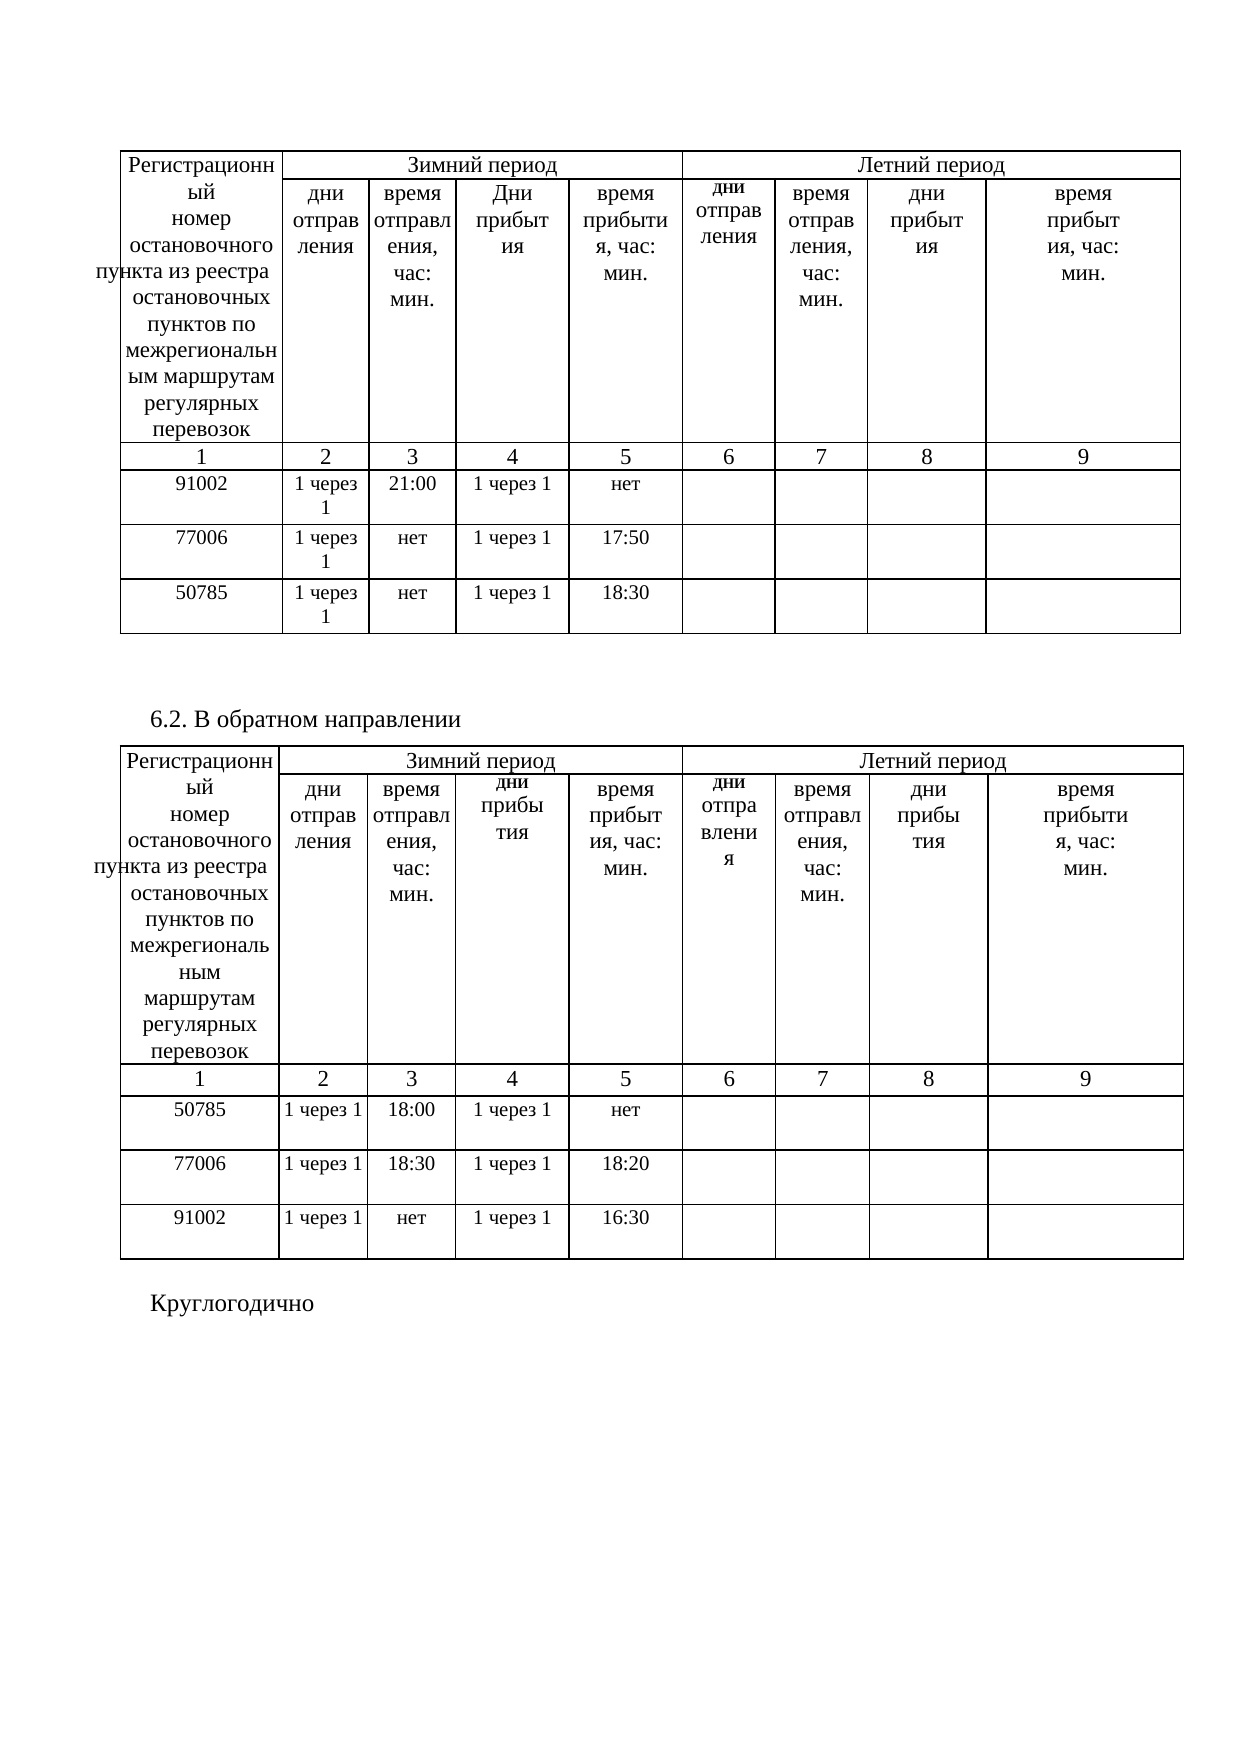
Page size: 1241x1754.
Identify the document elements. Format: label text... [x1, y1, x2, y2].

table_cell [683, 580, 774, 632]
table_cell [868, 471, 985, 524]
table_header Летний период [683, 152, 1180, 178]
table_cell [868, 580, 985, 632]
table_cell [776, 580, 867, 632]
table_cell [987, 525, 1180, 578]
table_cell нет [570, 1097, 682, 1149]
table_cell 16:30 [570, 1205, 682, 1258]
table_cell 3 [368, 1065, 455, 1095]
table_cell 77006 [121, 525, 282, 578]
table_cell 1 через 1 [457, 580, 568, 632]
table_cell время прибыти я, час: мин. [989, 775, 1183, 1063]
table_cell 4 [456, 1065, 568, 1095]
table_cell время отправ ления, час: мин. [776, 180, 867, 441]
table_cell дни прибыт ия [868, 180, 985, 441]
table_cell 91002 [121, 1205, 278, 1258]
table_cell 6 [683, 443, 774, 469]
table_cell 2 [280, 1065, 367, 1095]
table_cell 5 [570, 1065, 682, 1095]
table_cell 17:50 [570, 525, 682, 578]
table_cell 77006 [121, 1151, 278, 1204]
table_cell [683, 471, 774, 524]
table_cell время отправл ения, час: мин. [368, 775, 455, 1063]
table_cell 1 через 1 [283, 525, 368, 578]
table_cell 4 [457, 443, 568, 469]
table_cell [870, 1151, 987, 1204]
table_cell [683, 525, 774, 578]
table_cell [987, 471, 1180, 524]
table_cell нет [370, 525, 455, 578]
table_cell 50785 [121, 1097, 278, 1149]
table_cell 1 через 1 [456, 1151, 568, 1204]
table_cell время отправл ения, час: мин. [776, 775, 869, 1063]
table_cell 1 [121, 1065, 278, 1095]
table_cell [870, 1097, 987, 1149]
table_cell 1 через 1 [283, 580, 368, 632]
table_cell 6 [683, 1065, 775, 1095]
table_cell [868, 525, 985, 578]
table_cell [776, 471, 867, 524]
table_cell 1 через 1 [280, 1151, 367, 1204]
table_cell дни отправ ления [280, 775, 367, 1063]
table_cell ДНИ отправ ления [683, 180, 774, 441]
table_header Регистрационный номер остановочного пункта из реестра остановочных пунктов по межрегиональным маршрутам регулярных перевозок [121, 152, 282, 441]
table_cell дни отправ ления [283, 180, 368, 441]
table_cell время прибыт ия, час: мин. [570, 775, 682, 1063]
table_cell 3 [370, 443, 455, 469]
table_cell время прибыт ия, час: мин. [987, 180, 1180, 441]
table_cell [776, 1151, 869, 1204]
table_cell 7 [776, 1065, 869, 1095]
table_cell [989, 1097, 1183, 1149]
table_cell [776, 525, 867, 578]
table_cell 7 [776, 443, 867, 469]
text Круглогодично [150, 1288, 1090, 1317]
table_cell время отправл ения, час: мин. [370, 180, 455, 441]
table_cell 1 через 1 [456, 1097, 568, 1149]
table_cell дни прибы тия [870, 775, 987, 1063]
table_header Регистрационный номер остановочного пункта из реестра остановочных пунктов по межрегиональным маршрутам регулярных перевозок [121, 747, 278, 1063]
table_cell ДНИ прибы тия [456, 775, 568, 1063]
table_cell 5 [570, 443, 682, 469]
table_cell 9 [987, 443, 1180, 469]
table_cell 1 через 1 [457, 471, 568, 524]
table_cell [989, 1205, 1183, 1258]
table_cell 1 через 1 [280, 1205, 367, 1258]
table_cell [987, 580, 1180, 632]
table_cell [683, 1205, 775, 1258]
table_cell нет [370, 580, 455, 632]
table_cell Дни прибыт ия [457, 180, 568, 441]
table_cell [989, 1151, 1183, 1204]
table_cell 2 [283, 443, 368, 469]
table_cell 8 [870, 1065, 987, 1095]
table_cell 1 через 1 [280, 1097, 367, 1149]
table_cell 1 через 1 [283, 471, 368, 524]
table_cell [776, 1097, 869, 1149]
table_cell 18:20 [570, 1151, 682, 1204]
table_cell 9 [989, 1065, 1183, 1095]
table_cell 1 через 1 [457, 525, 568, 578]
table_cell [870, 1205, 987, 1258]
table_header Зимний период [283, 152, 682, 178]
table_cell 21:00 [370, 471, 455, 524]
table_cell ДНИ отпра влени я [683, 775, 775, 1063]
table_cell [776, 1205, 869, 1258]
text 6.2. В обратном направлении [150, 704, 1090, 733]
table_cell 8 [868, 443, 985, 469]
table_header Летний период [683, 747, 1183, 773]
table_cell 18:30 [570, 580, 682, 632]
table_cell 1 [121, 443, 282, 469]
table_header Зимний период [280, 747, 682, 773]
table_cell нет [570, 471, 682, 524]
table_cell 91002 [121, 471, 282, 524]
table_cell 1 через 1 [456, 1205, 568, 1258]
table_cell время прибыти я, час: мин. [570, 180, 682, 441]
table_cell 18:00 [368, 1097, 455, 1149]
table_cell 18:30 [368, 1151, 455, 1204]
table_cell [683, 1151, 775, 1204]
table_cell 50785 [121, 580, 282, 632]
table_cell [683, 1097, 775, 1149]
table_cell нет [368, 1205, 455, 1258]
